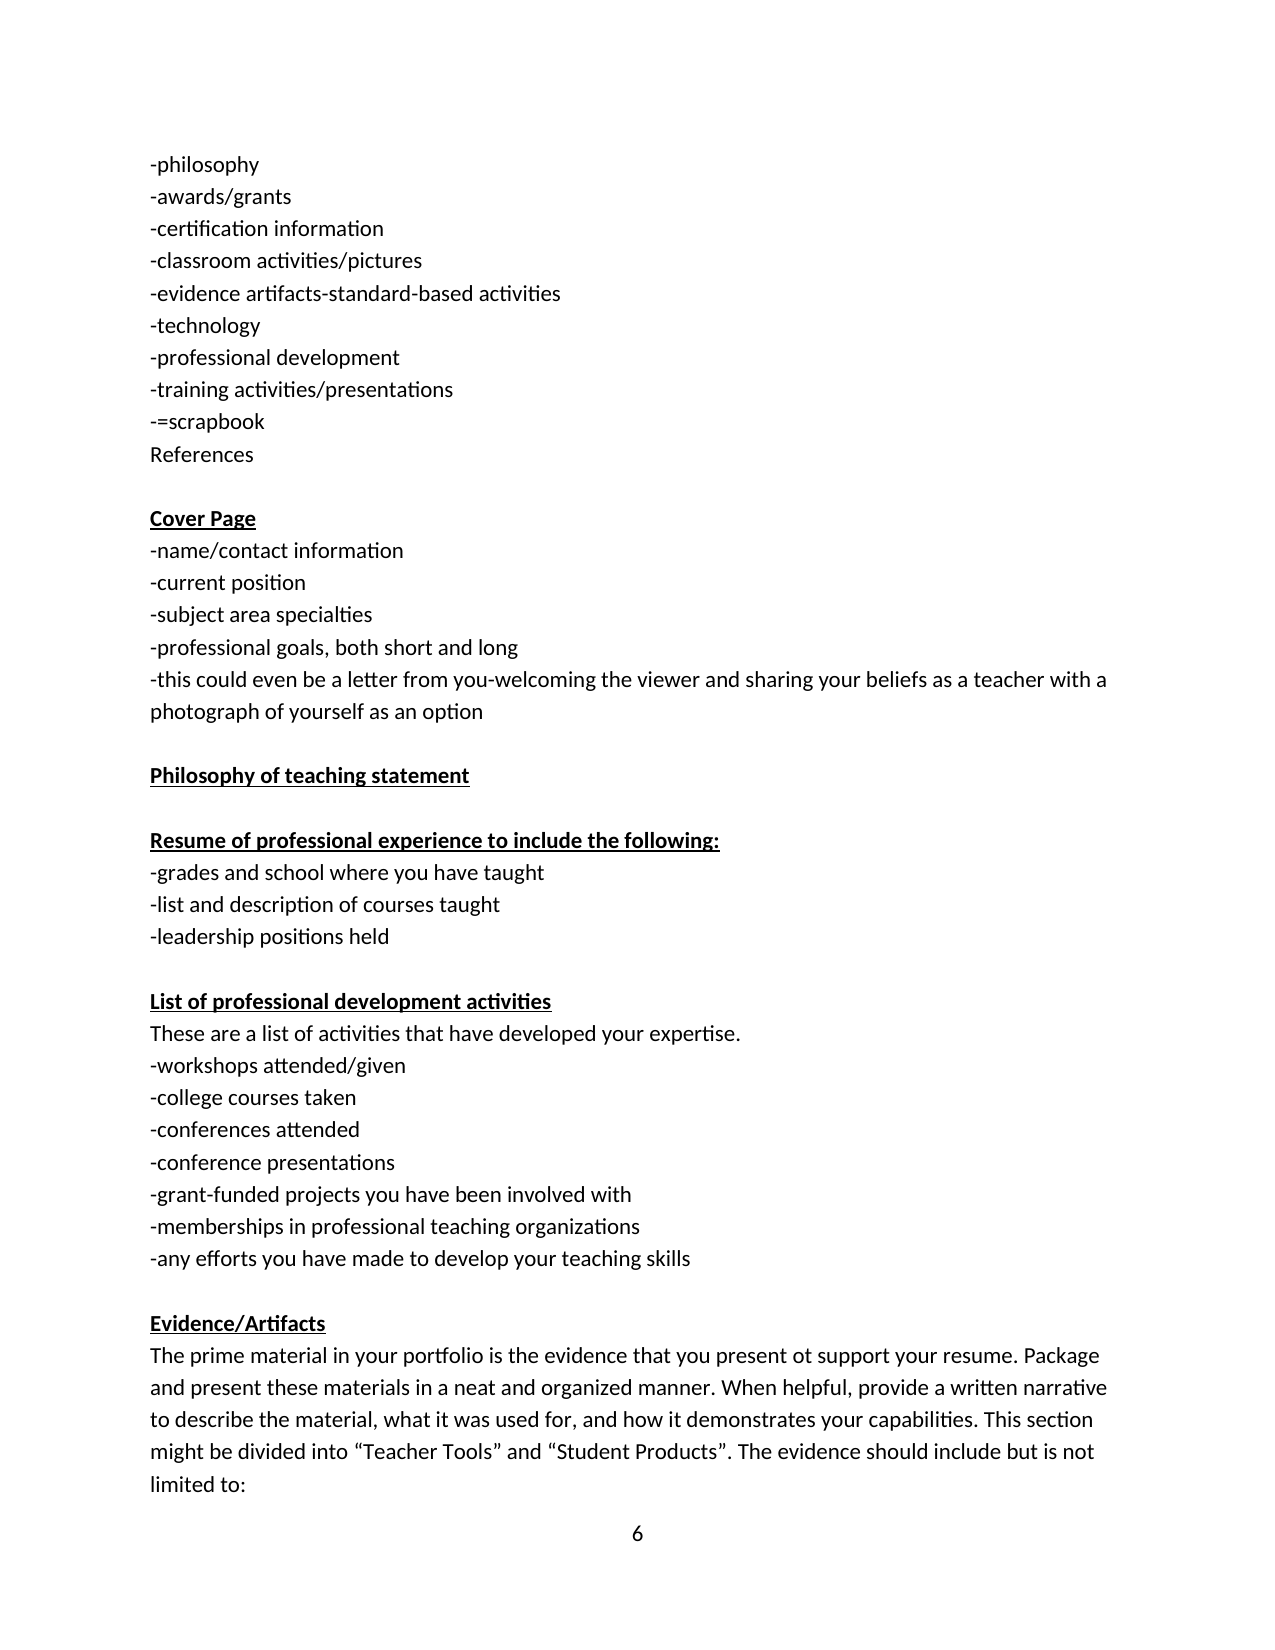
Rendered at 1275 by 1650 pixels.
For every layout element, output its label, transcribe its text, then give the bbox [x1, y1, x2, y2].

text -this could even be a letter from you-welcoming the viewer and sharing your beliefs as a teacher with a photograph of yourself as an option [150, 665, 1125, 725]
text -conference presentations [150, 1148, 1125, 1176]
text Philosophy of teaching statement [150, 762, 1125, 789]
text -memberships in professional teaching organizations [150, 1212, 1125, 1240]
text -subject area specialties [150, 601, 1125, 629]
text -any efforts you have made to develop your teaching skills [150, 1244, 1125, 1272]
text References [150, 440, 1125, 468]
text -conferences attended [150, 1116, 1125, 1144]
text -professional development [150, 343, 1125, 371]
text -grant-funded projects you have been involved with [150, 1180, 1125, 1208]
text -technology [150, 311, 1125, 339]
text -training activities/presentations [150, 375, 1125, 403]
text -philosophy [150, 150, 1125, 178]
text -college courses taken [150, 1083, 1125, 1111]
text Resume of professional experience to include the following: [150, 826, 1125, 854]
text -list and description of courses taught [150, 890, 1125, 918]
text List of professional development activities [150, 987, 1125, 1015]
text -awards/grants [150, 182, 1125, 210]
text Cover Page [150, 504, 1125, 532]
text Evidence/Artifacts [150, 1309, 1125, 1337]
text The prime material in your portfolio is the evidence that you present ot support your resume. Package and present these materials in a neat and organized manner. When helpful, provide a written narrative to describe the material, what it was used for, and how it demonstrates your capabilities. This section might be divided into “Teacher Tools” and “Student Products”. The evidence should include but is not limited to: [150, 1341, 1125, 1498]
text -classroom activities/pictures [150, 247, 1125, 274]
text These are a list of activities that have developed your expertise. [150, 1019, 1125, 1047]
text -professional goals, both short and long [150, 633, 1125, 661]
text -current position [150, 568, 1125, 596]
text -name/contact information [150, 536, 1125, 564]
text -leadership positions held [150, 922, 1125, 951]
text -grades and school where you have taught [150, 858, 1125, 886]
text -workshops attended/given [150, 1051, 1125, 1079]
text -=scrapbook [150, 407, 1125, 436]
text -certification information [150, 214, 1125, 242]
text -evidence artifacts-standard-based activities [150, 279, 1125, 307]
